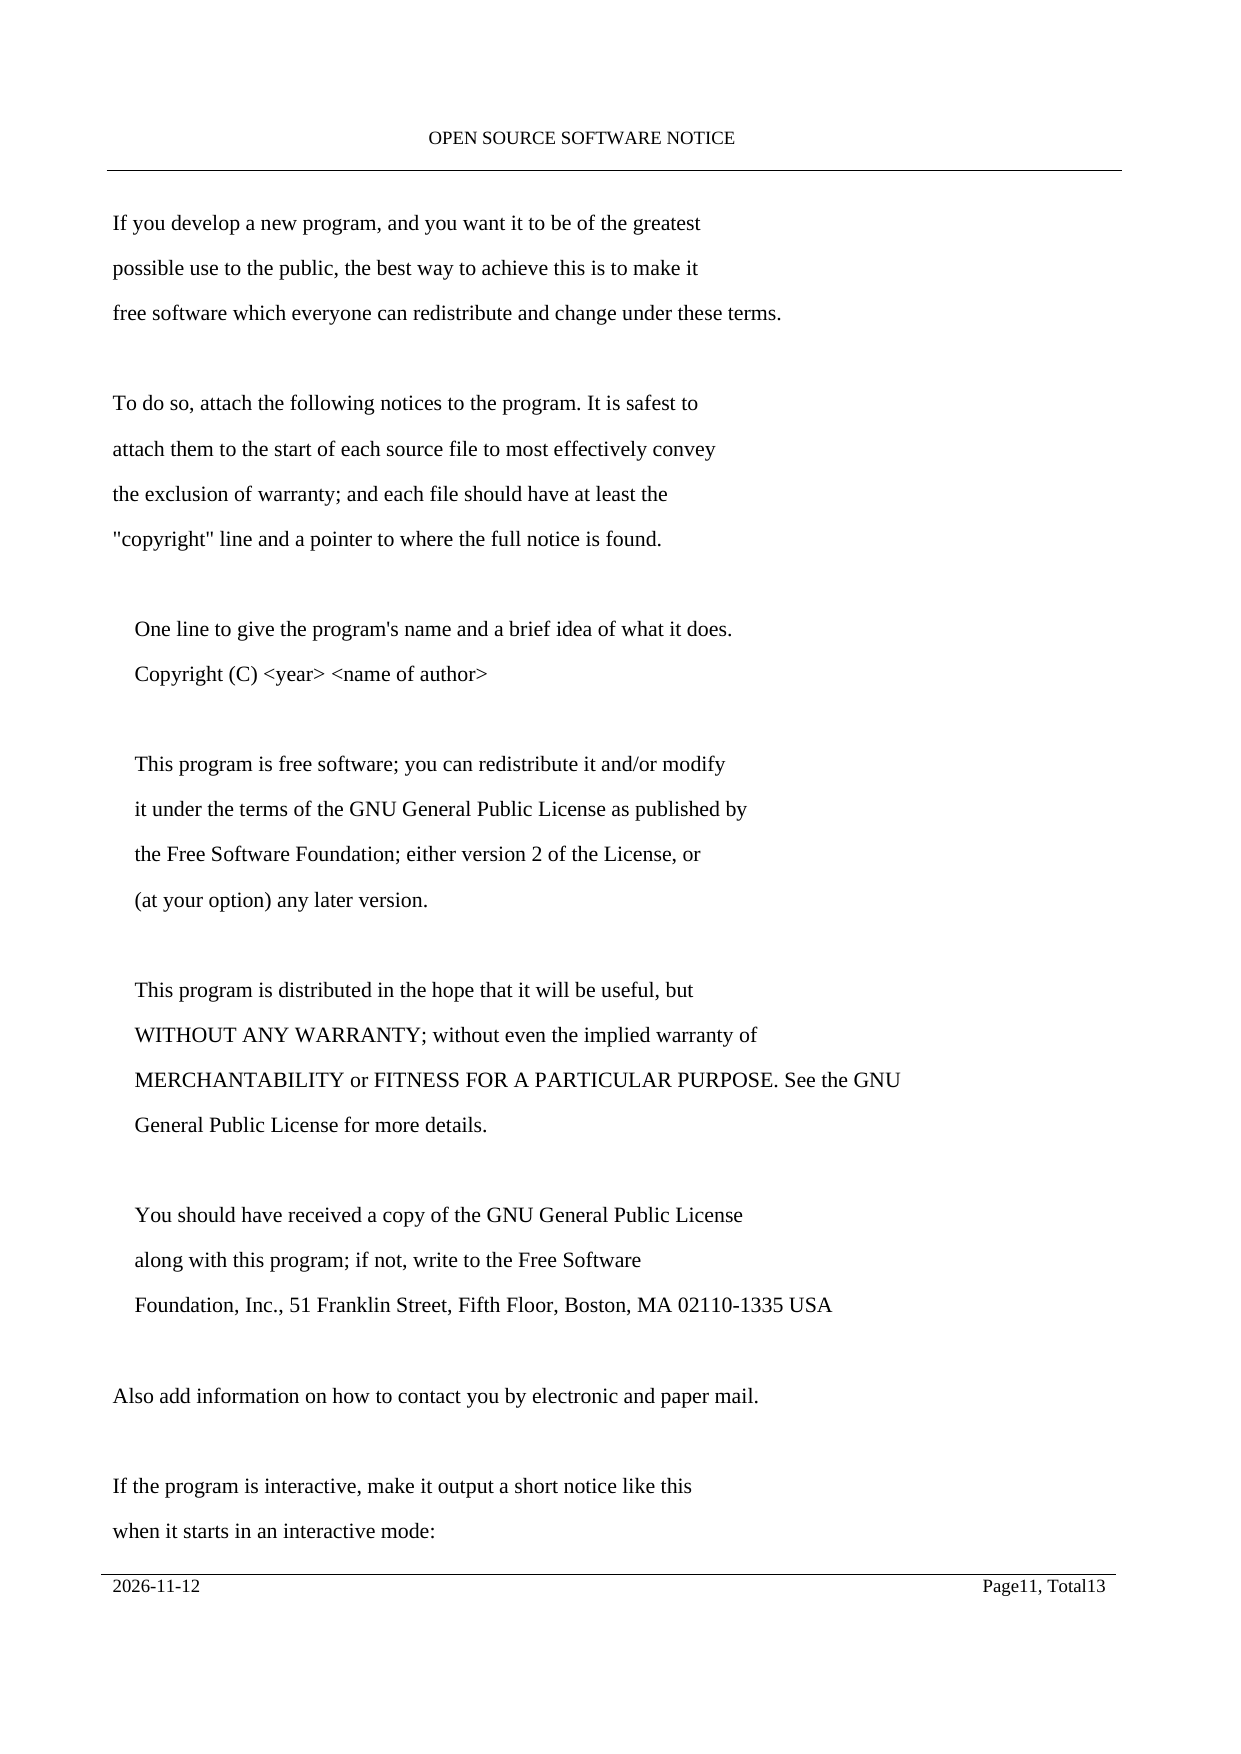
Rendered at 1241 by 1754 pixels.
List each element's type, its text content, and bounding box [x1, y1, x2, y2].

text This program is free software; you can redistribute it and/or modify [112, 748, 1128, 780]
text attach them to the start of each source file to most effectively convey [112, 432, 1128, 464]
text Also add information on how to contact you by electronic and paper mail. [112, 1379, 1128, 1412]
text "copyright" line and a pointer to where the full notice is found. [112, 522, 1128, 554]
text Copyright (C) <year> <name of author> [112, 657, 1128, 690]
text This program is distributed in the hope that it will be useful, but [112, 973, 1128, 1006]
text MERCHANTABILITY or FITNESS FOR A PARTICULAR PURPOSE. See the GNU [112, 1063, 1128, 1096]
text If you develop a new program, and you want it to be of the greatest [112, 206, 1128, 239]
text along with this program; if not, write to the Free Software [112, 1244, 1128, 1276]
text possible use to the public, the best way to achieve this is to make it [112, 251, 1128, 284]
text WITHOUT ANY WARRANTY; without even the implied warranty of [112, 1018, 1128, 1051]
text it under the terms of the GNU General Public License as published by [112, 793, 1128, 825]
text the Free Software Foundation; either version 2 of the License, or [112, 838, 1128, 870]
text when it starts in an interactive mode: [112, 1514, 1128, 1547]
text One line to give the program's name and a brief idea of what it does. [112, 612, 1128, 645]
text the exclusion of warranty; and each file should have at least the [112, 477, 1128, 509]
text To do so, attach the following notices to the program. It is safest to [112, 387, 1128, 419]
text General Public License for more details. [112, 1108, 1128, 1141]
text If the program is interactive, make it output a short notice like this [112, 1469, 1128, 1502]
text Foundation, Inc., 51 Franklin Street, Fifth Floor, Boston, MA 02110-1335 USA [112, 1289, 1128, 1321]
text (at your option) any later version. [112, 883, 1128, 915]
text free software which everyone can redistribute and change under these terms. [112, 297, 1128, 329]
text You should have received a copy of the GNU General Public License [112, 1199, 1128, 1231]
